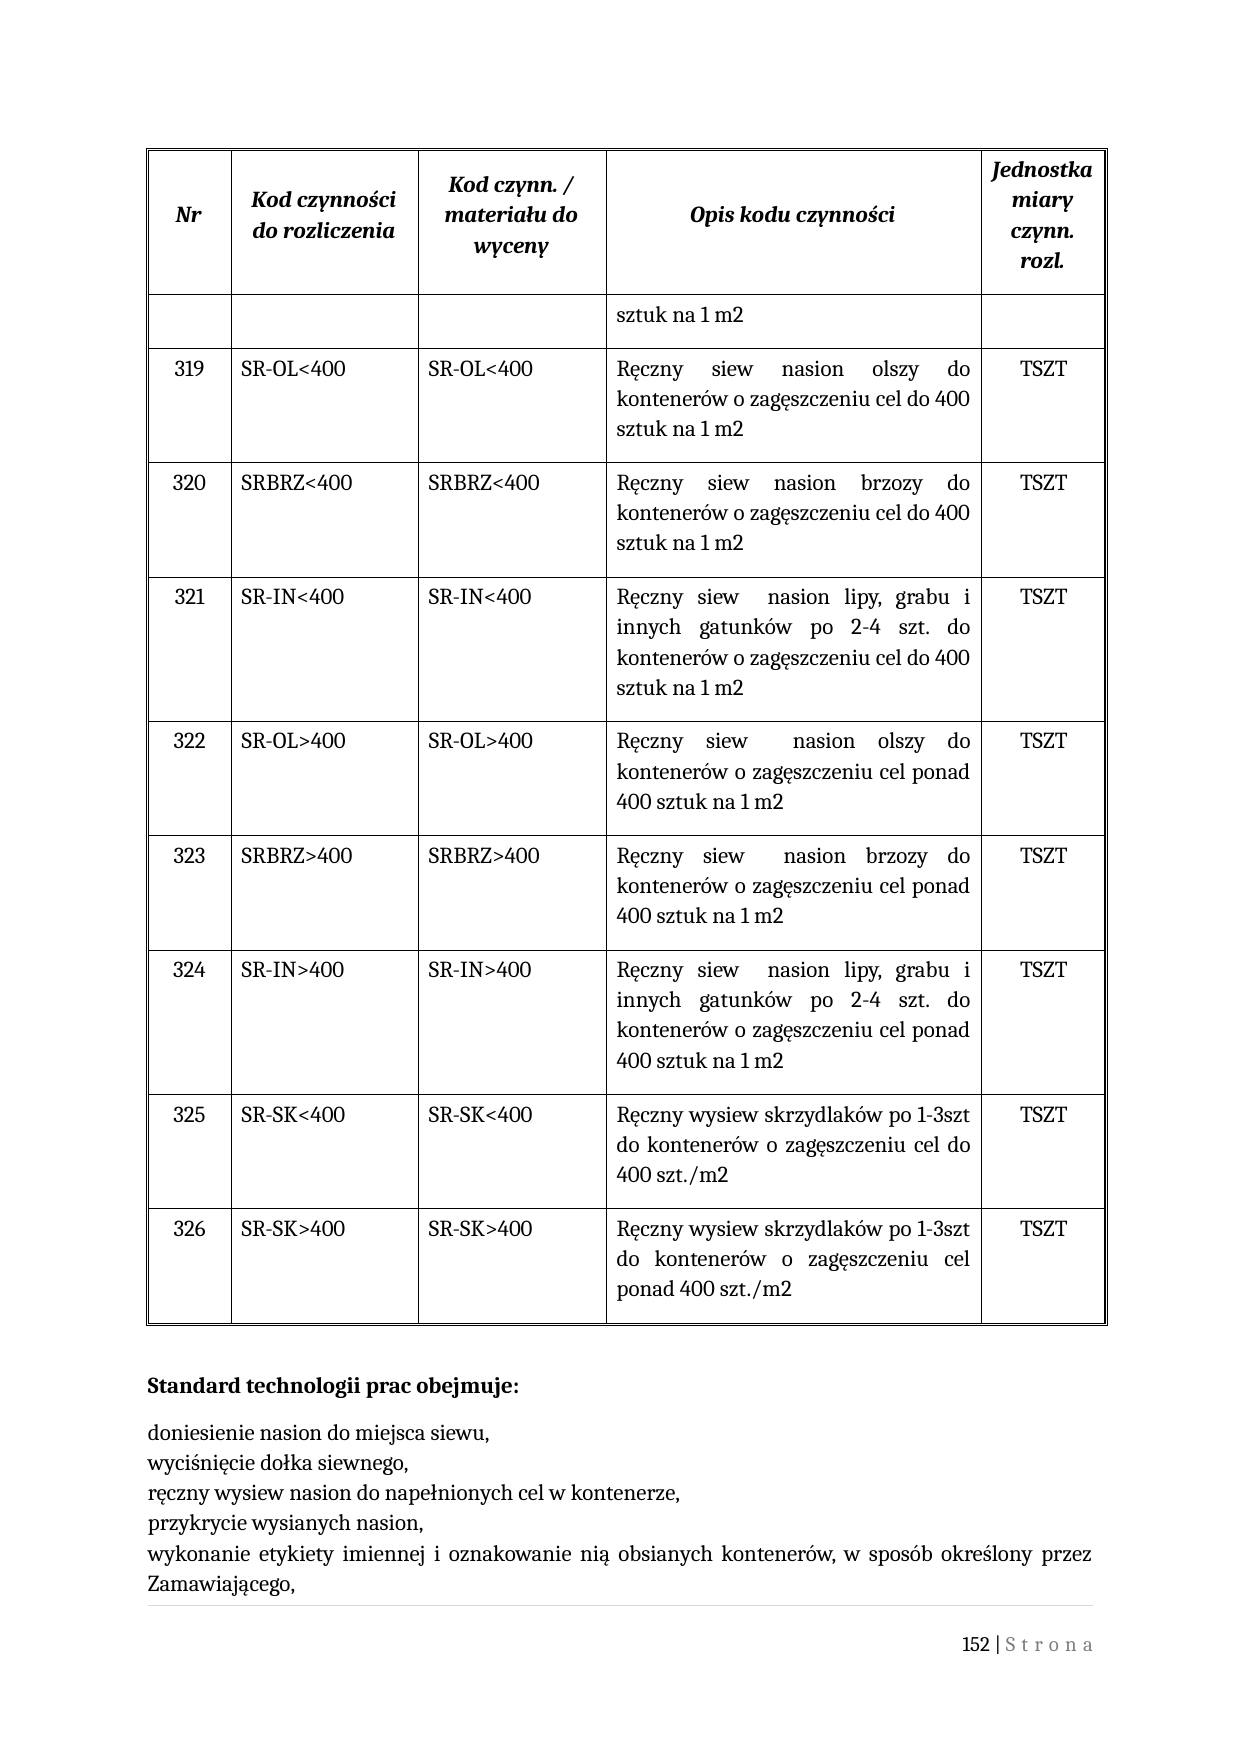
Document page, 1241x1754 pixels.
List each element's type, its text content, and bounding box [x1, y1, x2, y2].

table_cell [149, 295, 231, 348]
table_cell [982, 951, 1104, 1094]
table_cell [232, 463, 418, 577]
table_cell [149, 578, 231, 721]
text wykonanie etykiety imiennej i oznakowanie nią obsianych kontenerów, w sposób określony przez Zamawiającego, [148, 1540, 1093, 1597]
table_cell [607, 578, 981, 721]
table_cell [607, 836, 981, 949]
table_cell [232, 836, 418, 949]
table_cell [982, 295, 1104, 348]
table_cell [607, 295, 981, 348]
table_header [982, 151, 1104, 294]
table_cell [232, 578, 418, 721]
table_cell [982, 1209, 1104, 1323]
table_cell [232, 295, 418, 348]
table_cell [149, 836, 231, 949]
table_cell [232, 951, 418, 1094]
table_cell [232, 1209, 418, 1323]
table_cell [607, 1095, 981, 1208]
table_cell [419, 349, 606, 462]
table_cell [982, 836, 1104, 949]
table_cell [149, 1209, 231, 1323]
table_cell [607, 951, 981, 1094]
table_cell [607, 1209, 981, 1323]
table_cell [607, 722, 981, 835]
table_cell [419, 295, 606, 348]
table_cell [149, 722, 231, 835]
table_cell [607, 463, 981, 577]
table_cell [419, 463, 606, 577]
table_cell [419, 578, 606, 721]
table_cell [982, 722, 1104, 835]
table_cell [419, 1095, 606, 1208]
text doniesienie nasion do miejsca siewu, [148, 1419, 1093, 1446]
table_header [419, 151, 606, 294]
text Standard technologii prac obejmuje: [148, 1373, 1093, 1399]
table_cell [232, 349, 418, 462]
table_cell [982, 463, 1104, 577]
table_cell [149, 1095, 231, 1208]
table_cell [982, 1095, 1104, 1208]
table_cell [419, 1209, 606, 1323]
text wyciśnięcie dołka siewnego, [148, 1450, 1093, 1476]
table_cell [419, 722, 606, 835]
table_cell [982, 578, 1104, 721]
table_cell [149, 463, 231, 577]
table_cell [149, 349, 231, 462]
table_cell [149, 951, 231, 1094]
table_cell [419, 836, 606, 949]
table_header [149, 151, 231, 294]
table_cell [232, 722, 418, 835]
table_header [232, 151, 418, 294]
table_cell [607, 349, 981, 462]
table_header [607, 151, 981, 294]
text ręczny wysiew nasion do napełnionych cel w kontenerze, [148, 1480, 1093, 1506]
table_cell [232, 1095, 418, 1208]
text przykrycie wysianych nasion, [148, 1510, 1093, 1536]
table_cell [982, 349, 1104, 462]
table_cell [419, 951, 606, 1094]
